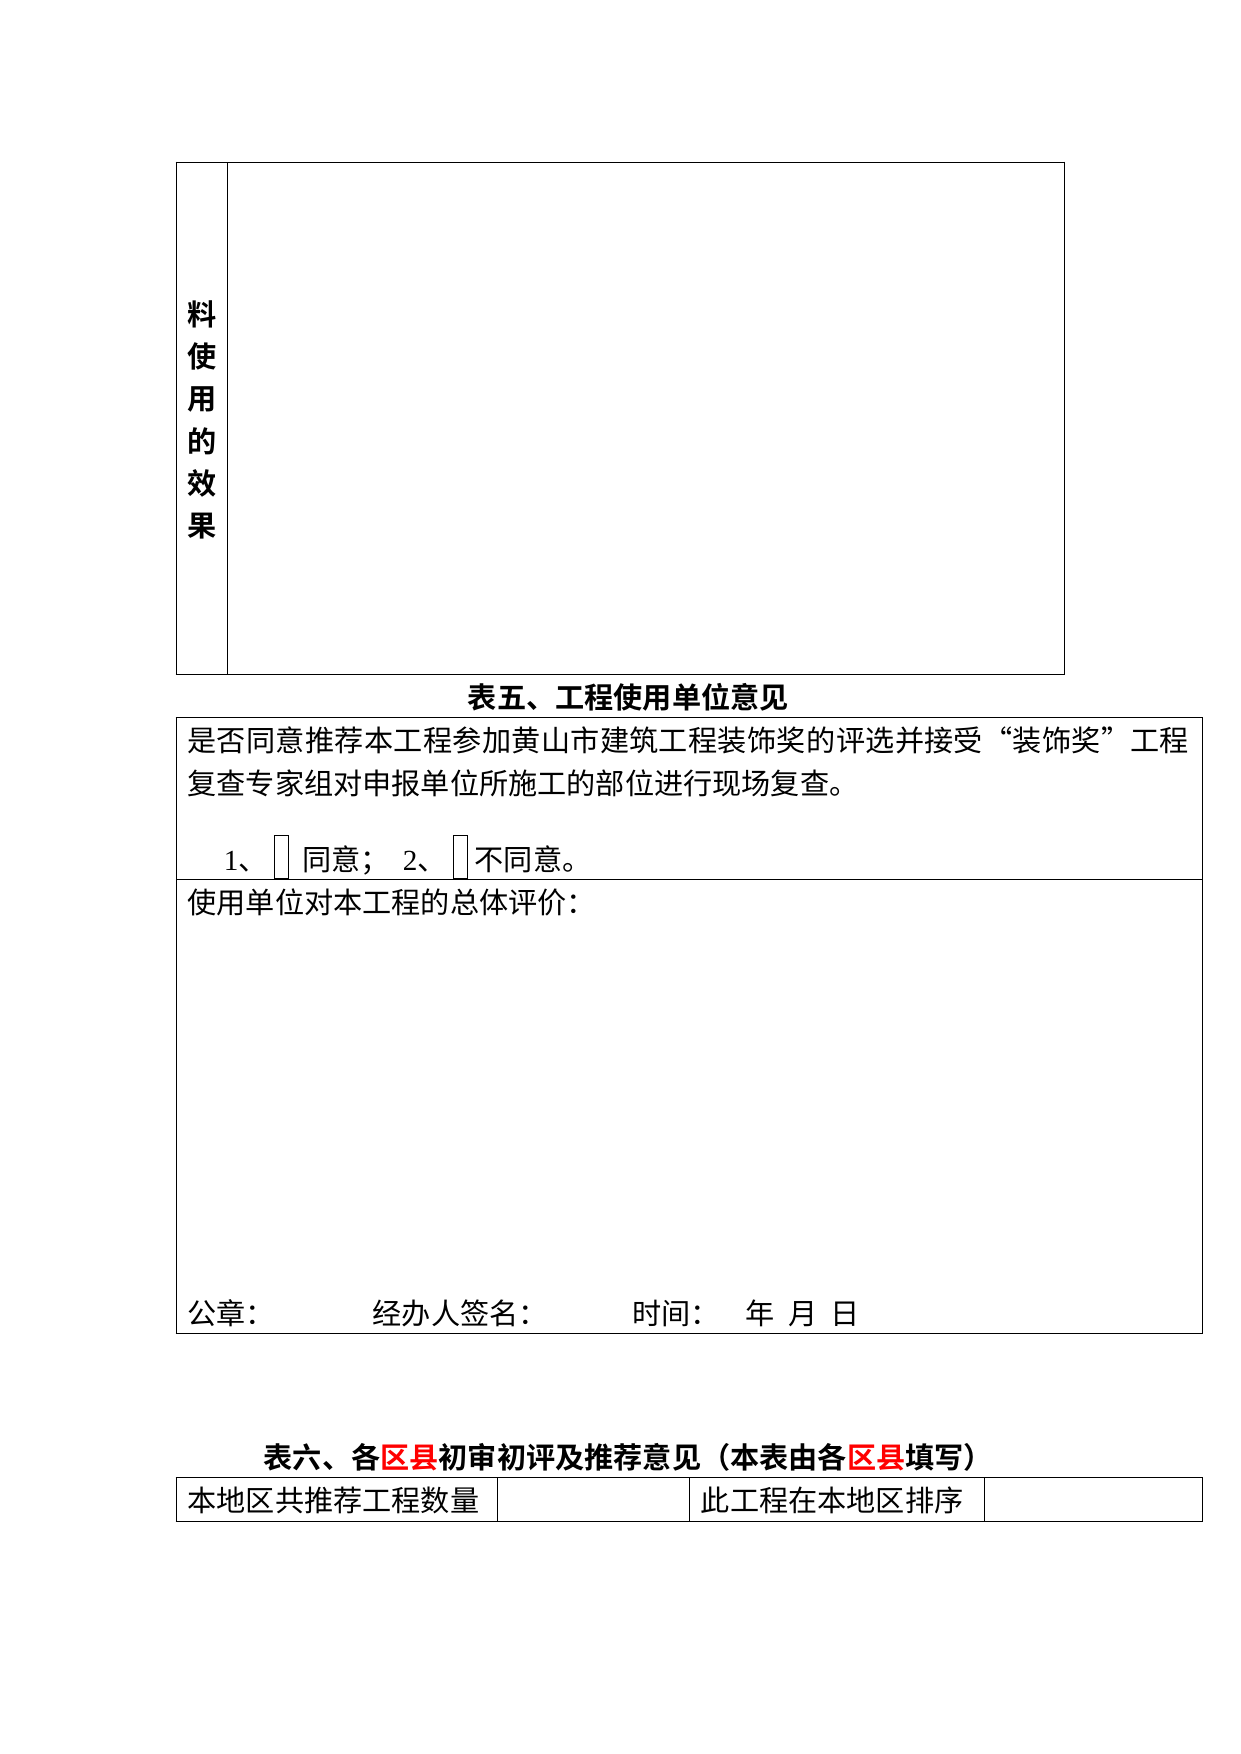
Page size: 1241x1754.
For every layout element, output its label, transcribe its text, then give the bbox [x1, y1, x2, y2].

table_header 此工程在本地区排序 [690, 1478, 984, 1521]
table_header 本地区共推荐工程数量 [177, 1478, 497, 1521]
table_cell 使用单位对本工程的总体评价： 公章： 经办人签名： 时间： 年 月 日 [177, 880, 1202, 1333]
table_header [985, 1478, 1202, 1521]
table_cell 工程中新型材料使用的效果 [177, 163, 227, 674]
text 表六、各区县初审初评及推荐意见（本表由各区县填写） [187, 1435, 1069, 1477]
table_header [498, 1478, 689, 1521]
text 表五、工程使用单位意见 [187, 675, 1069, 717]
table_header 是否同意推荐本工程参加黄山市建筑工程装饰奖的评选并接受“装饰奖”工程复查专家组对申报单位所施工的部位进行现场复查。 1、 同意； 2、 不同意。 [177, 718, 1202, 878]
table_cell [228, 163, 1064, 674]
